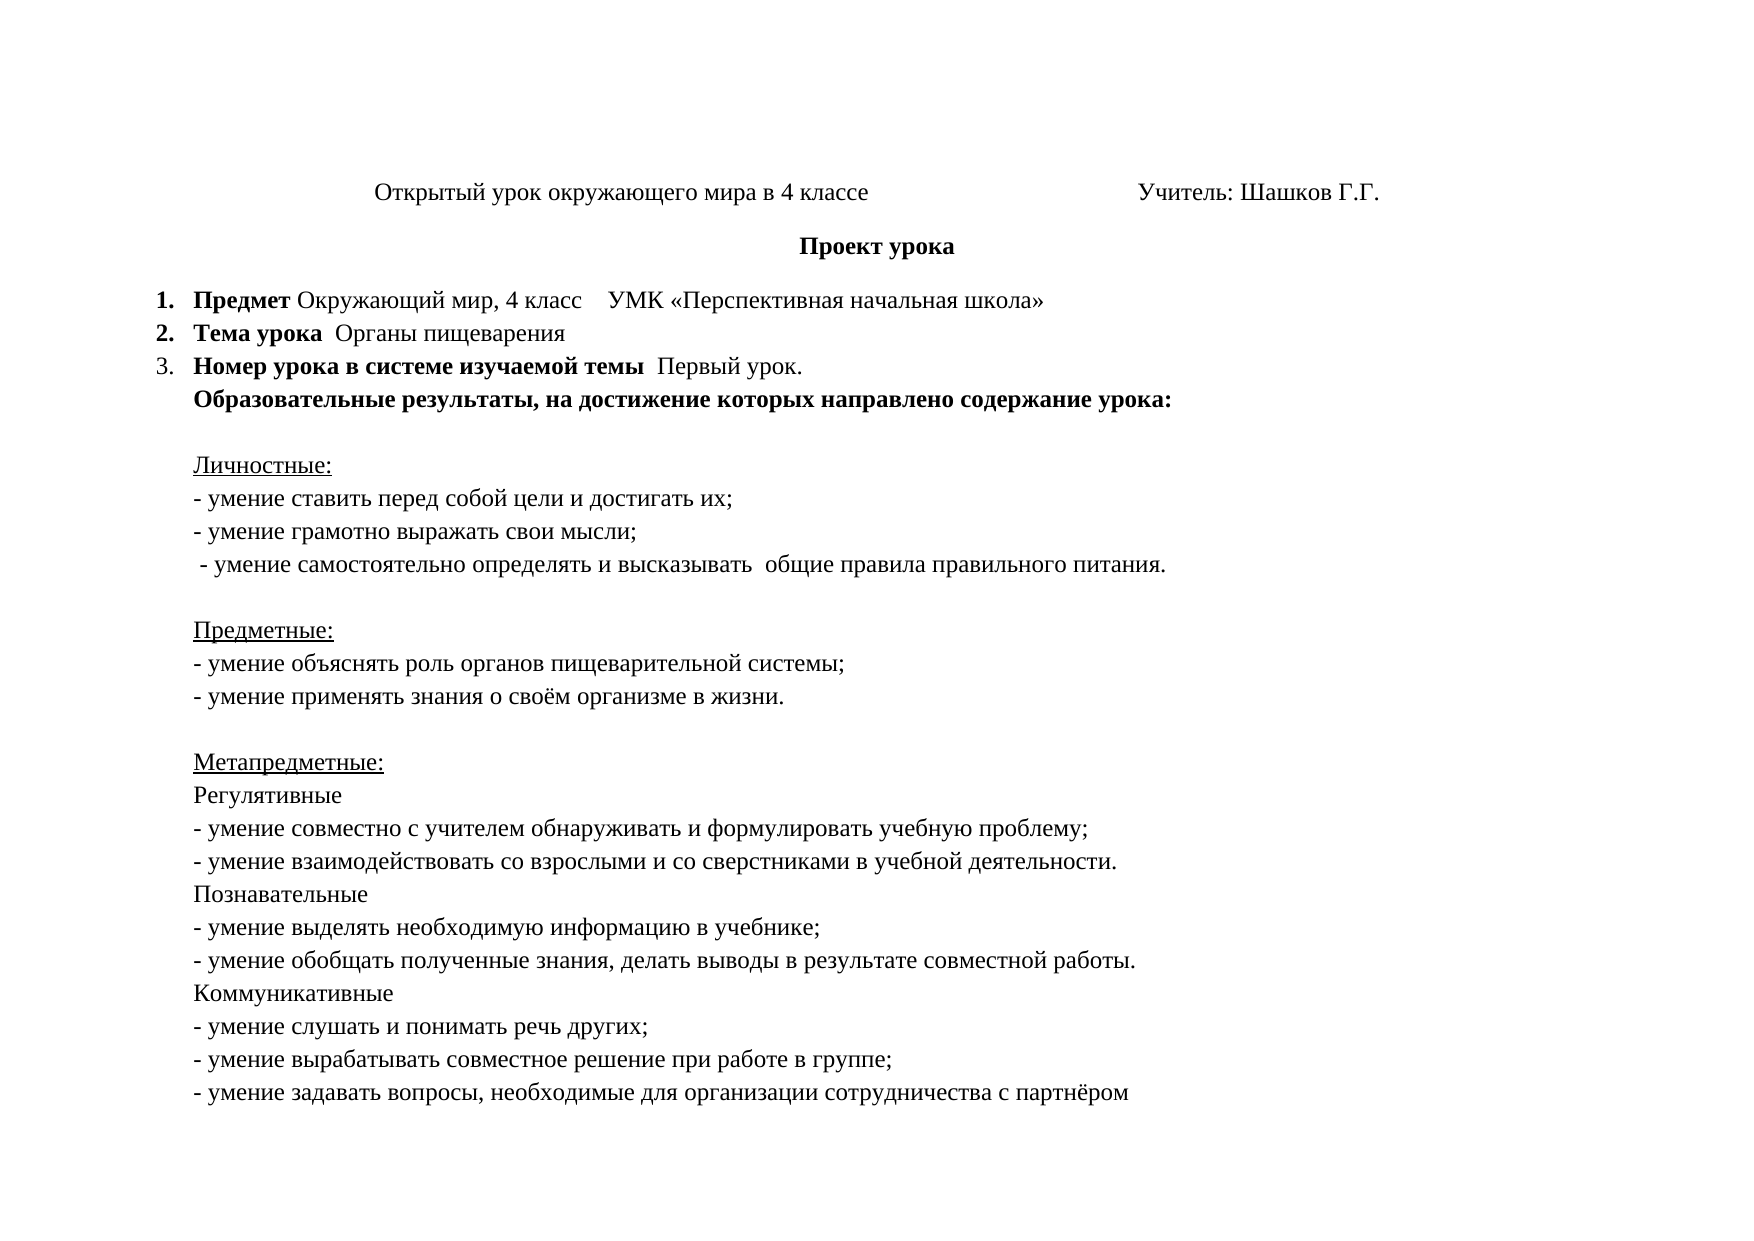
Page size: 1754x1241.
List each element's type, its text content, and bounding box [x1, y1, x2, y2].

list - умение самостоятельно определять и высказывать общие правила правильного питания. [193, 549, 1636, 578]
list Образовательные результаты, на достижение которых направлено содержание урока: [193, 384, 1636, 413]
list Личностные: [193, 450, 1636, 479]
list - умение совместно с учителем обнаруживать и формулировать учебную проблему; [193, 813, 1636, 842]
list Номер урока в системе изучаемой темы Первый урок. [156, 351, 1636, 380]
text Проект урока [118, 231, 1636, 260]
list Предметные: [193, 615, 1636, 644]
list - умение взаимодействовать со взрослыми и со сверстниками в учебной деятельности. [193, 846, 1636, 875]
text Открытый урок окружающего мира в 4 классе Учитель: Шашков Г.Г. [118, 177, 1636, 206]
list Познавательные [193, 879, 1636, 908]
list Тема урока Органы пищеварения [156, 318, 1636, 347]
list Предмет Окружающий мир, 4 класс УМК «Перспективная начальная школа» [156, 285, 1636, 314]
list Регулятивные [193, 780, 1636, 809]
list - умение обобщать полученные знания, делать выводы в результате совместной работы. [193, 945, 1636, 974]
list - умение ставить перед собой цели и достигать их; [193, 483, 1636, 512]
list - умение объяснять роль органов пищеварительной системы; [193, 648, 1636, 677]
list - умение грамотно выражать свои мысли; [193, 516, 1636, 545]
list Коммуникативные [193, 978, 1636, 1007]
list - умение вырабатывать совместное решение при работе в группе; [193, 1044, 1636, 1073]
list - умение задавать вопросы, необходимые для организации сотрудничества с партнёром [193, 1077, 1636, 1106]
list Метапредметные: [193, 747, 1636, 776]
list - умение выделять необходимую информацию в учебнике; [193, 912, 1636, 941]
list - умение слушать и понимать речь других; [193, 1011, 1636, 1040]
list - умение применять знания о своём организме в жизни. [193, 681, 1636, 710]
